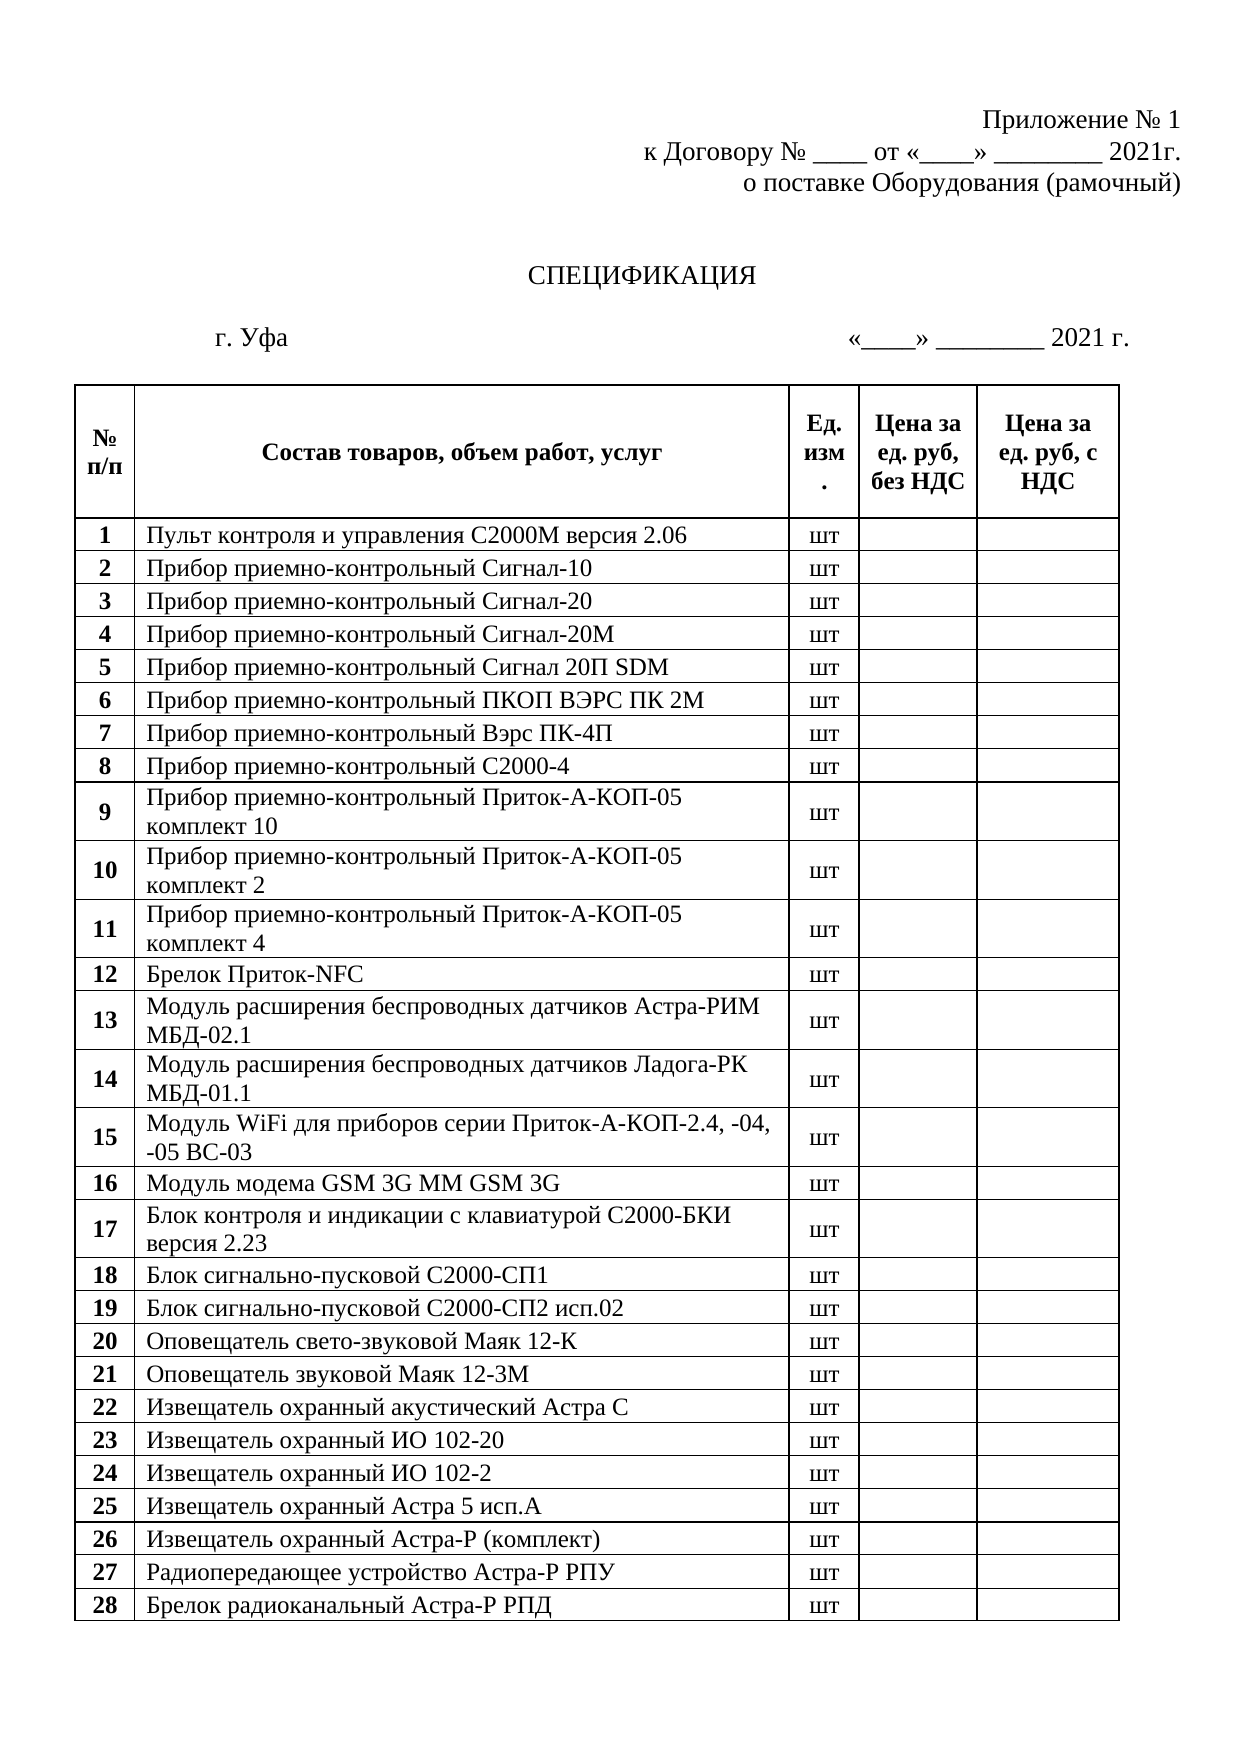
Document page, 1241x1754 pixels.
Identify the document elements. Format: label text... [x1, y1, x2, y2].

table_cell [978, 1456, 1118, 1488]
table_cell Прибор приемно-контрольный С2000-4 [135, 749, 788, 781]
table_cell шт [790, 551, 858, 583]
table_cell Модуль расширения беспроводных датчиков Ладога-РК МБД-01.1 [135, 1050, 788, 1107]
table_cell шт [790, 519, 858, 550]
table_cell [978, 650, 1118, 682]
text к Договору № ____ от «____» ________ 2021г. [103, 134, 1181, 166]
table_cell [860, 958, 976, 990]
table_cell шт [790, 1291, 858, 1323]
table_cell [860, 1200, 976, 1257]
table_cell шт [790, 991, 858, 1048]
table_cell шт [790, 1489, 858, 1521]
table_cell [978, 1167, 1118, 1199]
table_cell Брелок Приток-NFC [135, 958, 788, 990]
table_cell Модуль WiFi для приборов серии Приток-А-КОП-2.4, -04, -05 ВС-03 [135, 1108, 788, 1166]
table_cell [978, 1523, 1118, 1554]
text г. Уфа «____» ________ 2021 г. [215, 321, 1181, 353]
table_cell Прибор приемно-контрольный Приток-А-КОП-05 комплект 2 [135, 841, 788, 898]
table_cell Пульт контроля и управления С2000М версия 2.06 [135, 519, 788, 550]
table_cell [978, 1555, 1118, 1587]
table_cell Прибор приемно-контрольный Вэрс ПК-4П [135, 716, 788, 748]
table_cell шт [790, 1523, 858, 1554]
table_cell [860, 716, 976, 748]
table_cell шт [790, 1050, 858, 1107]
table_cell [978, 1258, 1118, 1290]
table_cell [860, 749, 976, 781]
table_cell 22 [76, 1390, 134, 1422]
table_cell 26 [76, 1523, 134, 1554]
table_cell 3 [76, 584, 134, 616]
table_cell Прибор приемно-контрольный ПКОП ВЭРС ПК 2М [135, 683, 788, 715]
table_cell шт [790, 900, 858, 957]
table_cell [978, 900, 1118, 957]
table_cell 28 [76, 1589, 134, 1620]
table_header Состав товаров, объем работ, услуг [135, 386, 788, 517]
table_cell [860, 1589, 976, 1620]
table_cell Извещатель охранный акустический Астра С [135, 1390, 788, 1422]
table_cell шт [790, 958, 858, 990]
table_cell 13 [76, 991, 134, 1048]
table_cell Блок контроля и индикации с клавиатурой С2000-БКИ версия 2.23 [135, 1200, 788, 1257]
table_cell [860, 783, 976, 840]
table_cell 6 [76, 683, 134, 715]
table_cell Блок сигнально-пусковой С2000-СП1 [135, 1258, 788, 1290]
table_cell Модуль модема GSM 3G ММ GSM 3G [135, 1167, 788, 1199]
table_cell [978, 958, 1118, 990]
table_cell 1 [76, 519, 134, 550]
table_cell [978, 1050, 1118, 1107]
table_cell [860, 1523, 976, 1554]
table_cell шт [790, 1589, 858, 1620]
text Приложение № 1 [103, 103, 1181, 134]
table_cell шт [790, 1357, 858, 1389]
table_cell [978, 584, 1118, 616]
table_cell 9 [76, 783, 134, 840]
table_cell [860, 1167, 976, 1199]
table_cell 10 [76, 841, 134, 898]
table_header Цена за ед. руб, с НДС [978, 386, 1118, 517]
table_cell шт [790, 841, 858, 898]
table_cell шт [790, 1200, 858, 1257]
table_cell [860, 1050, 976, 1107]
table_cell [978, 783, 1118, 840]
table_cell Извещатель охранный Астра-Р (комплект) [135, 1523, 788, 1554]
table_cell 5 [76, 650, 134, 682]
table_cell 8 [76, 749, 134, 781]
table_cell Оповещатель свето-звуковой Маяк 12-К [135, 1324, 788, 1356]
table_cell 14 [76, 1050, 134, 1107]
table_cell [860, 900, 976, 957]
table_cell [860, 1108, 976, 1166]
table_cell шт [790, 1423, 858, 1455]
table_cell 15 [76, 1108, 134, 1166]
table_cell [860, 519, 976, 550]
table_cell [978, 1589, 1118, 1620]
table_cell [860, 1324, 976, 1356]
table_cell шт [790, 584, 858, 616]
table_cell [978, 617, 1118, 649]
text СПЕЦИФИКАЦИЯ [103, 259, 1181, 290]
table_cell шт [790, 683, 858, 715]
table_cell [860, 650, 976, 682]
table_cell [978, 1489, 1118, 1521]
table_cell шт [790, 1324, 858, 1356]
table_cell шт [790, 716, 858, 748]
table_cell шт [790, 1555, 858, 1587]
table_cell [860, 1291, 976, 1323]
table_cell [860, 1390, 976, 1422]
table_cell [860, 841, 976, 898]
table_cell [978, 551, 1118, 583]
table_cell 2 [76, 551, 134, 583]
table_cell Прибор приемно-контрольный Приток-А-КОП-05 комплект 4 [135, 900, 788, 957]
table_cell 20 [76, 1324, 134, 1356]
text о поставке Оборудования (рамочный) [103, 166, 1181, 197]
table_cell [978, 1357, 1118, 1389]
table_cell [860, 1423, 976, 1455]
table_cell Модуль расширения беспроводных датчиков Астра-РИМ МБД-02.1 [135, 991, 788, 1048]
table_cell [860, 1258, 976, 1290]
table_cell 27 [76, 1555, 134, 1587]
table_cell шт [790, 1258, 858, 1290]
table_cell [978, 1108, 1118, 1166]
table_cell [978, 749, 1118, 781]
table_cell 7 [76, 716, 134, 748]
table_cell [860, 617, 976, 649]
table_cell [860, 551, 976, 583]
table_cell 21 [76, 1357, 134, 1389]
table_cell Радиопередающее устройство Астра-Р РПУ [135, 1555, 788, 1587]
table_header № п/п [76, 386, 134, 517]
table_cell [978, 991, 1118, 1048]
table_cell 18 [76, 1258, 134, 1290]
table_cell [860, 683, 976, 715]
table_cell [978, 1423, 1118, 1455]
table_cell шт [790, 617, 858, 649]
table_cell Прибор приемно-контрольный Сигнал-20М [135, 617, 788, 649]
table_cell [978, 1324, 1118, 1356]
table_cell Извещатель охранный Астра 5 исп.А [135, 1489, 788, 1521]
table_cell 12 [76, 958, 134, 990]
table_cell 4 [76, 617, 134, 649]
table_cell 25 [76, 1489, 134, 1521]
table_cell Извещатель охранный ИО 102-2 [135, 1456, 788, 1488]
table_cell 17 [76, 1200, 134, 1257]
table_cell шт [790, 1108, 858, 1166]
table_cell Оповещатель звуковой Маяк 12-3М [135, 1357, 788, 1389]
table_cell [978, 519, 1118, 550]
table_cell [978, 841, 1118, 898]
table_cell Брелок радиоканальный Астра-Р РПД [135, 1589, 788, 1620]
table_cell 19 [76, 1291, 134, 1323]
table_cell [860, 1489, 976, 1521]
table_cell [860, 1357, 976, 1389]
table_cell шт [790, 1390, 858, 1422]
table_cell шт [790, 1456, 858, 1488]
table_cell 23 [76, 1423, 134, 1455]
table_cell шт [790, 749, 858, 781]
table_cell шт [790, 783, 858, 840]
table_cell [978, 716, 1118, 748]
table_cell 16 [76, 1167, 134, 1199]
table_cell [860, 991, 976, 1048]
table_cell [978, 1200, 1118, 1257]
table_cell Прибор приемно-контрольный Сигнал 20П SDM [135, 650, 788, 682]
table_cell шт [790, 650, 858, 682]
table_cell Прибор приемно-контрольный Сигнал-10 [135, 551, 788, 583]
table_cell Извещатель охранный ИО 102-20 [135, 1423, 788, 1455]
table_cell [860, 584, 976, 616]
table_cell 24 [76, 1456, 134, 1488]
table_cell [978, 1390, 1118, 1422]
table_cell [860, 1456, 976, 1488]
table_cell Прибор приемно-контрольный Сигнал-20 [135, 584, 788, 616]
table_header Цена за ед. руб, без НДС [860, 386, 976, 517]
table_cell Блок сигнально-пусковой С2000-СП2 исп.02 [135, 1291, 788, 1323]
table_cell [978, 683, 1118, 715]
table_cell [978, 1291, 1118, 1323]
table_header Ед. изм. [790, 386, 858, 517]
table_cell [860, 1555, 976, 1587]
table_cell шт [790, 1167, 858, 1199]
table_cell Прибор приемно-контрольный Приток-А-КОП-05 комплект 10 [135, 783, 788, 840]
table_cell 11 [76, 900, 134, 957]
